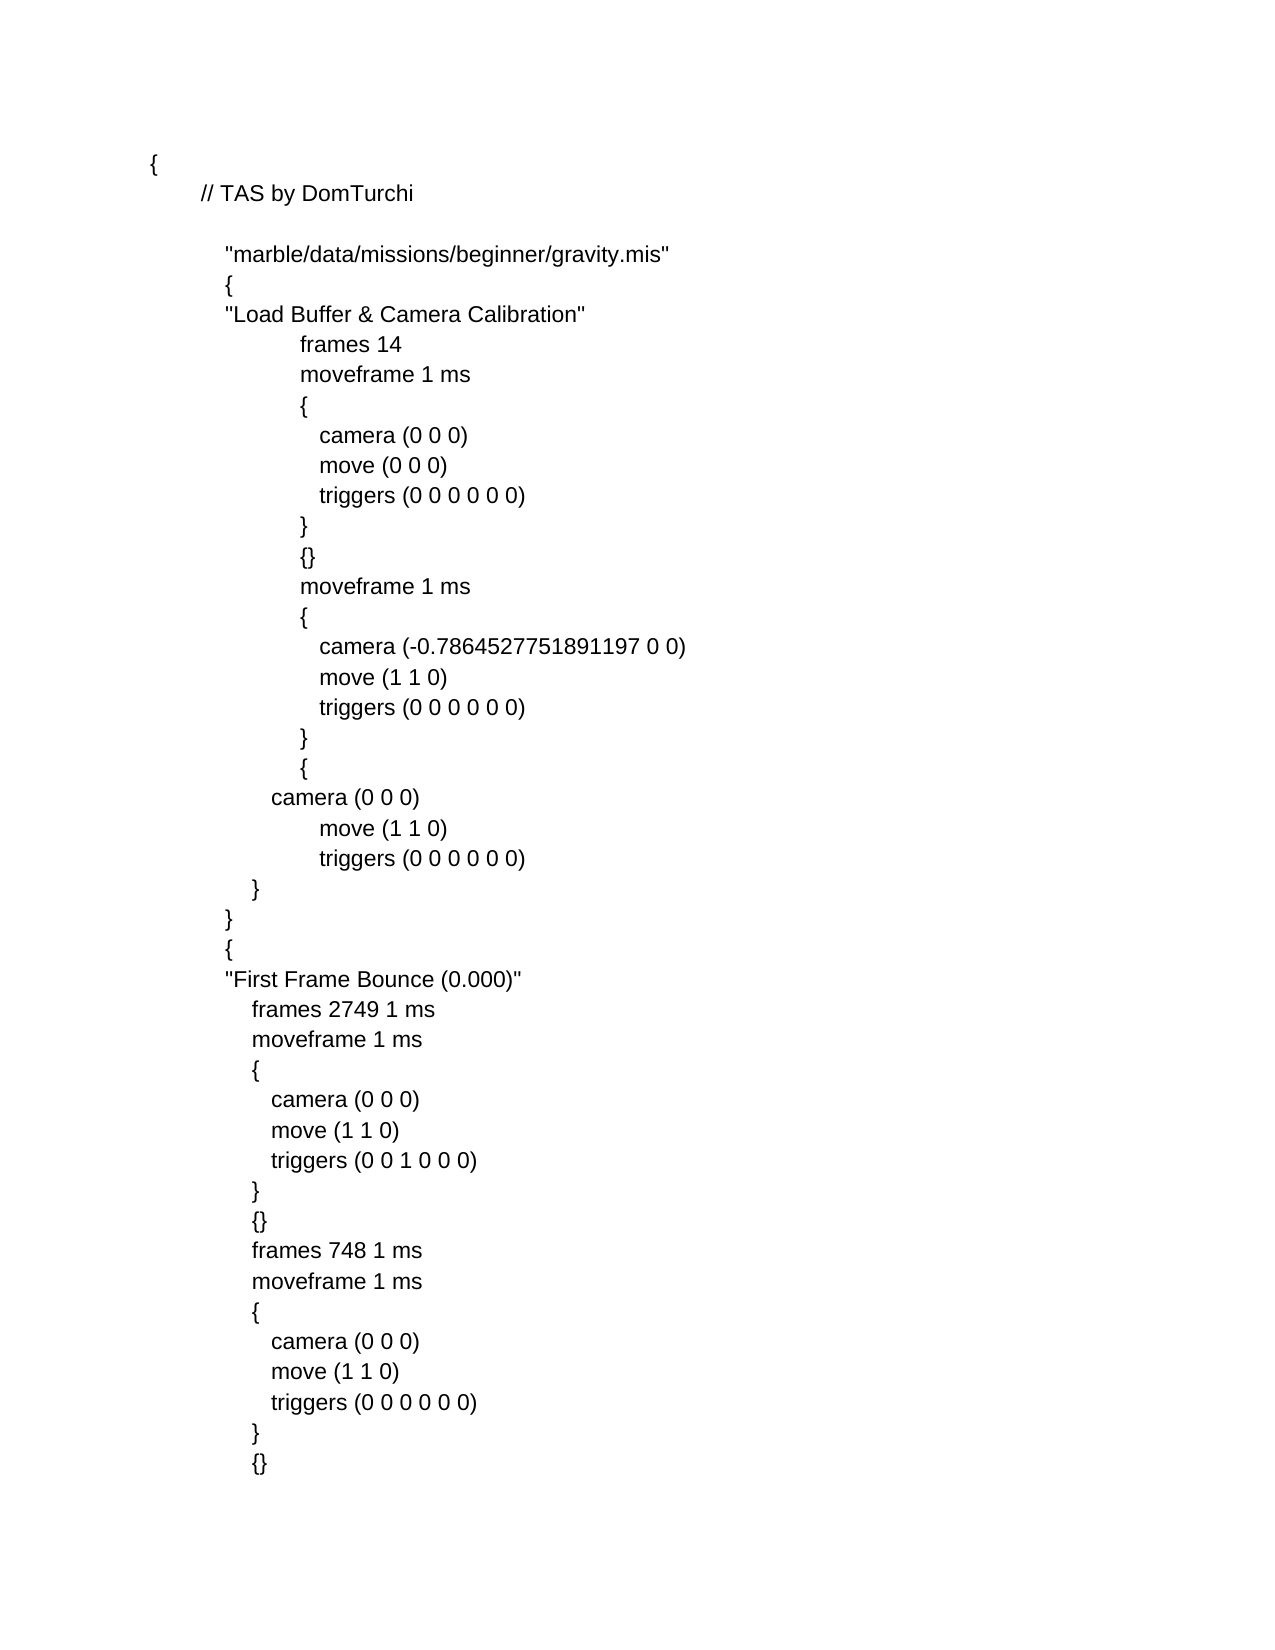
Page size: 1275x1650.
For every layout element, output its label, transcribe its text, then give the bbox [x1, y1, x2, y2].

text } [150, 512, 1125, 539]
text } [150, 1177, 1125, 1203]
text { [150, 935, 1125, 962]
text triggers (0 0 0 0 0 0) [150, 845, 1125, 871]
text camera (0 0 0) [150, 1328, 1125, 1354]
text } [150, 905, 1125, 932]
text move (0 0 0) [150, 452, 1125, 478]
text triggers (0 0 1 0 0 0) [150, 1147, 1125, 1173]
text move (1 1 0) [150, 1117, 1125, 1143]
text } [150, 724, 1125, 750]
text move (1 1 0) [150, 1358, 1125, 1385]
text frames 2749 1 ms [150, 996, 1125, 1022]
text { [150, 1298, 1125, 1324]
text moveframe 1 ms [150, 1026, 1125, 1052]
text "marble/data/missions/beginner/gravity.mis" [150, 241, 1125, 267]
text move (1 1 0) [150, 814, 1125, 841]
text { [150, 150, 1125, 176]
text triggers (0 0 0 0 0 0) [150, 1388, 1125, 1415]
text { [150, 271, 1125, 297]
text camera (0 0 0) [150, 422, 1125, 448]
text camera (0 0 0) [150, 1086, 1125, 1113]
text { [150, 392, 1125, 418]
text } [150, 875, 1125, 901]
text } [150, 1419, 1125, 1445]
text {} [150, 1207, 1125, 1234]
text { [150, 1056, 1125, 1083]
text moveframe 1 ms [150, 573, 1125, 599]
text {} [150, 543, 1125, 569]
text triggers (0 0 0 0 0 0) [150, 694, 1125, 720]
text move (1 1 0) [150, 663, 1125, 690]
text moveframe 1 ms [150, 1268, 1125, 1294]
text { [150, 603, 1125, 629]
text triggers (0 0 0 0 0 0) [150, 482, 1125, 509]
text {} [150, 1449, 1125, 1475]
text frames 748 1 ms [150, 1237, 1125, 1264]
text moveframe 1 ms [150, 361, 1125, 388]
text "First Frame Bounce (0.000)" [150, 966, 1125, 992]
text camera (0 0 0) [150, 784, 1125, 811]
text "Load Buffer & Camera Calibration" [150, 301, 1125, 327]
text // TAS by DomTurchi [150, 180, 1125, 207]
text frames 14 [150, 331, 1125, 358]
text { [150, 754, 1125, 781]
text camera (-0.7864527751891197 0 0) [150, 633, 1125, 660]
